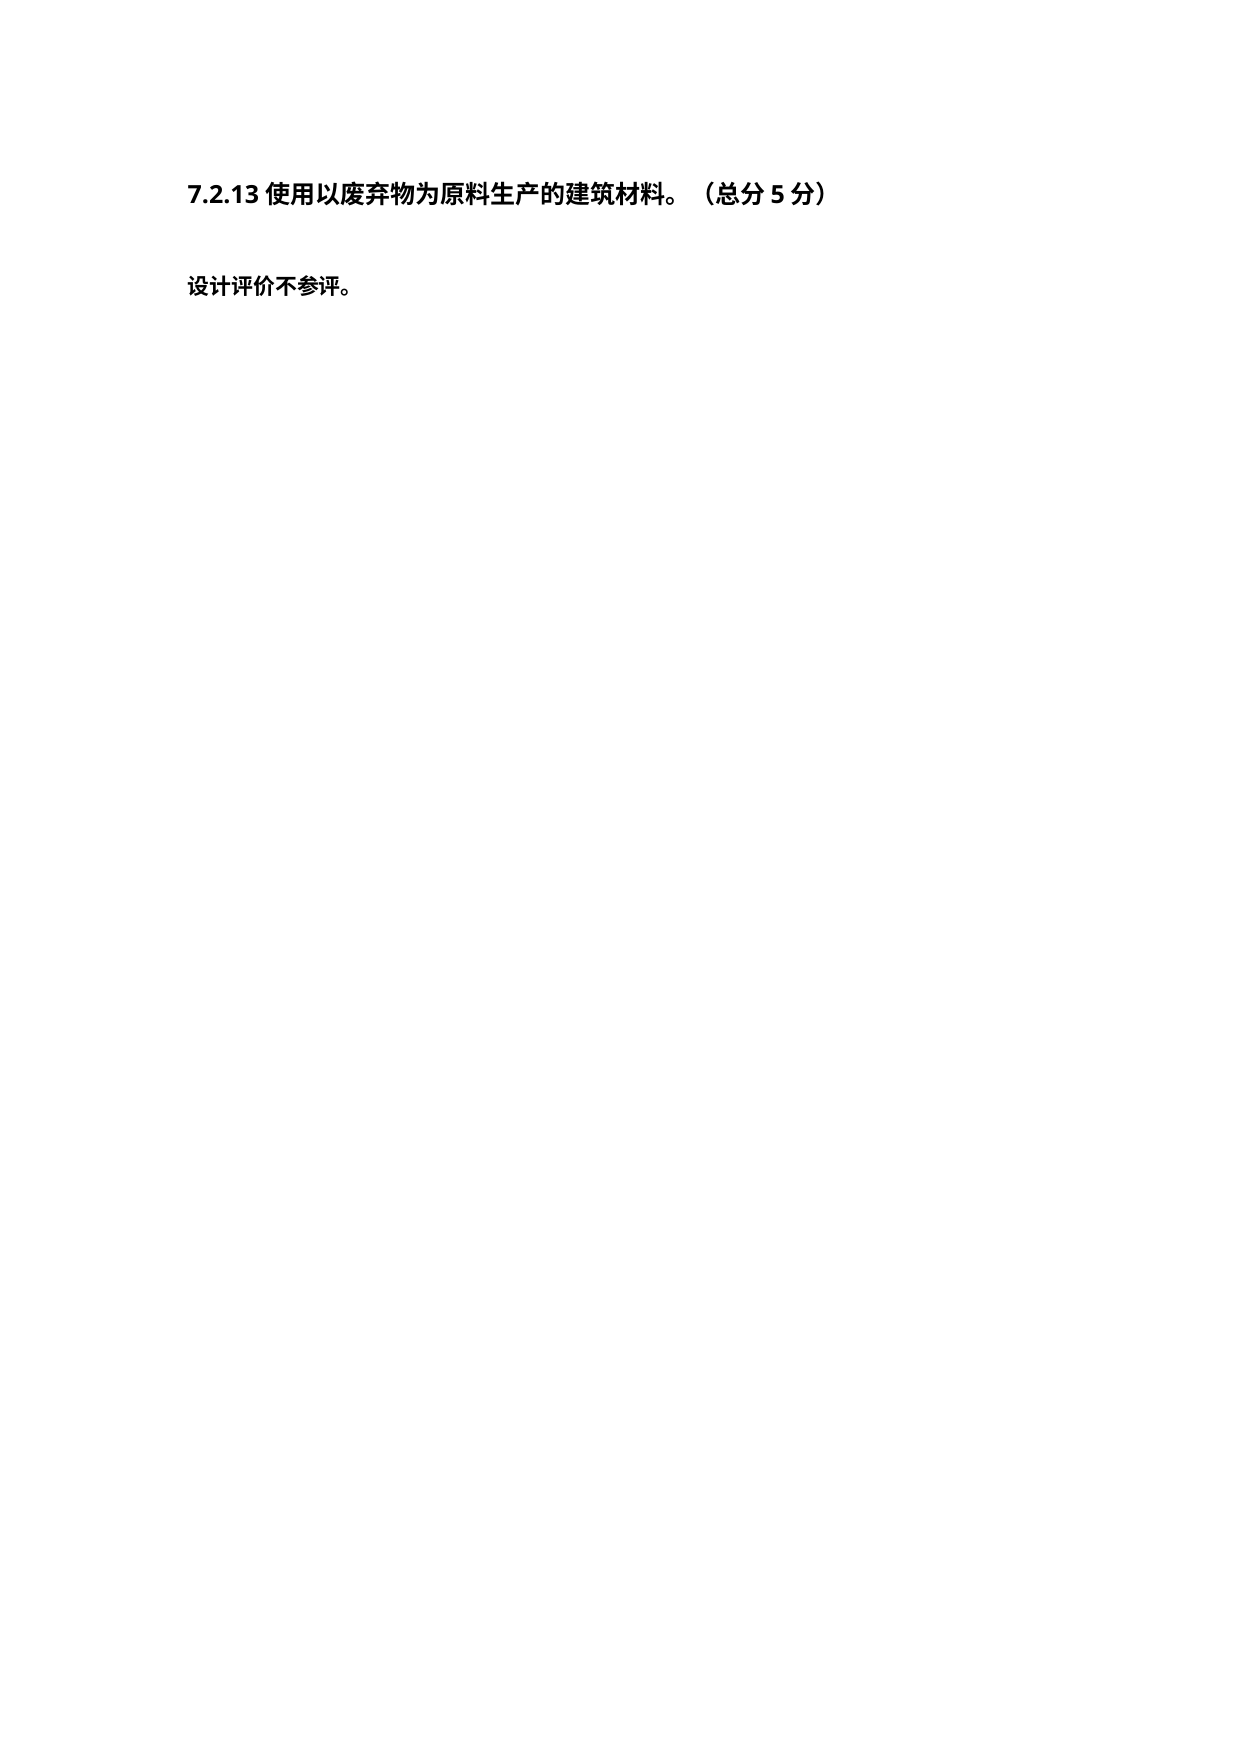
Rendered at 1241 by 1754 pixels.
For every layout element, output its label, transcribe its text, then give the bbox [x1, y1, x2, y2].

text 设计评价不参评。 [187, 268, 1053, 301]
subtitle 7.2.13 使用以废弃物为原料生产的建筑材料。（总分5分） [187, 174, 1053, 211]
